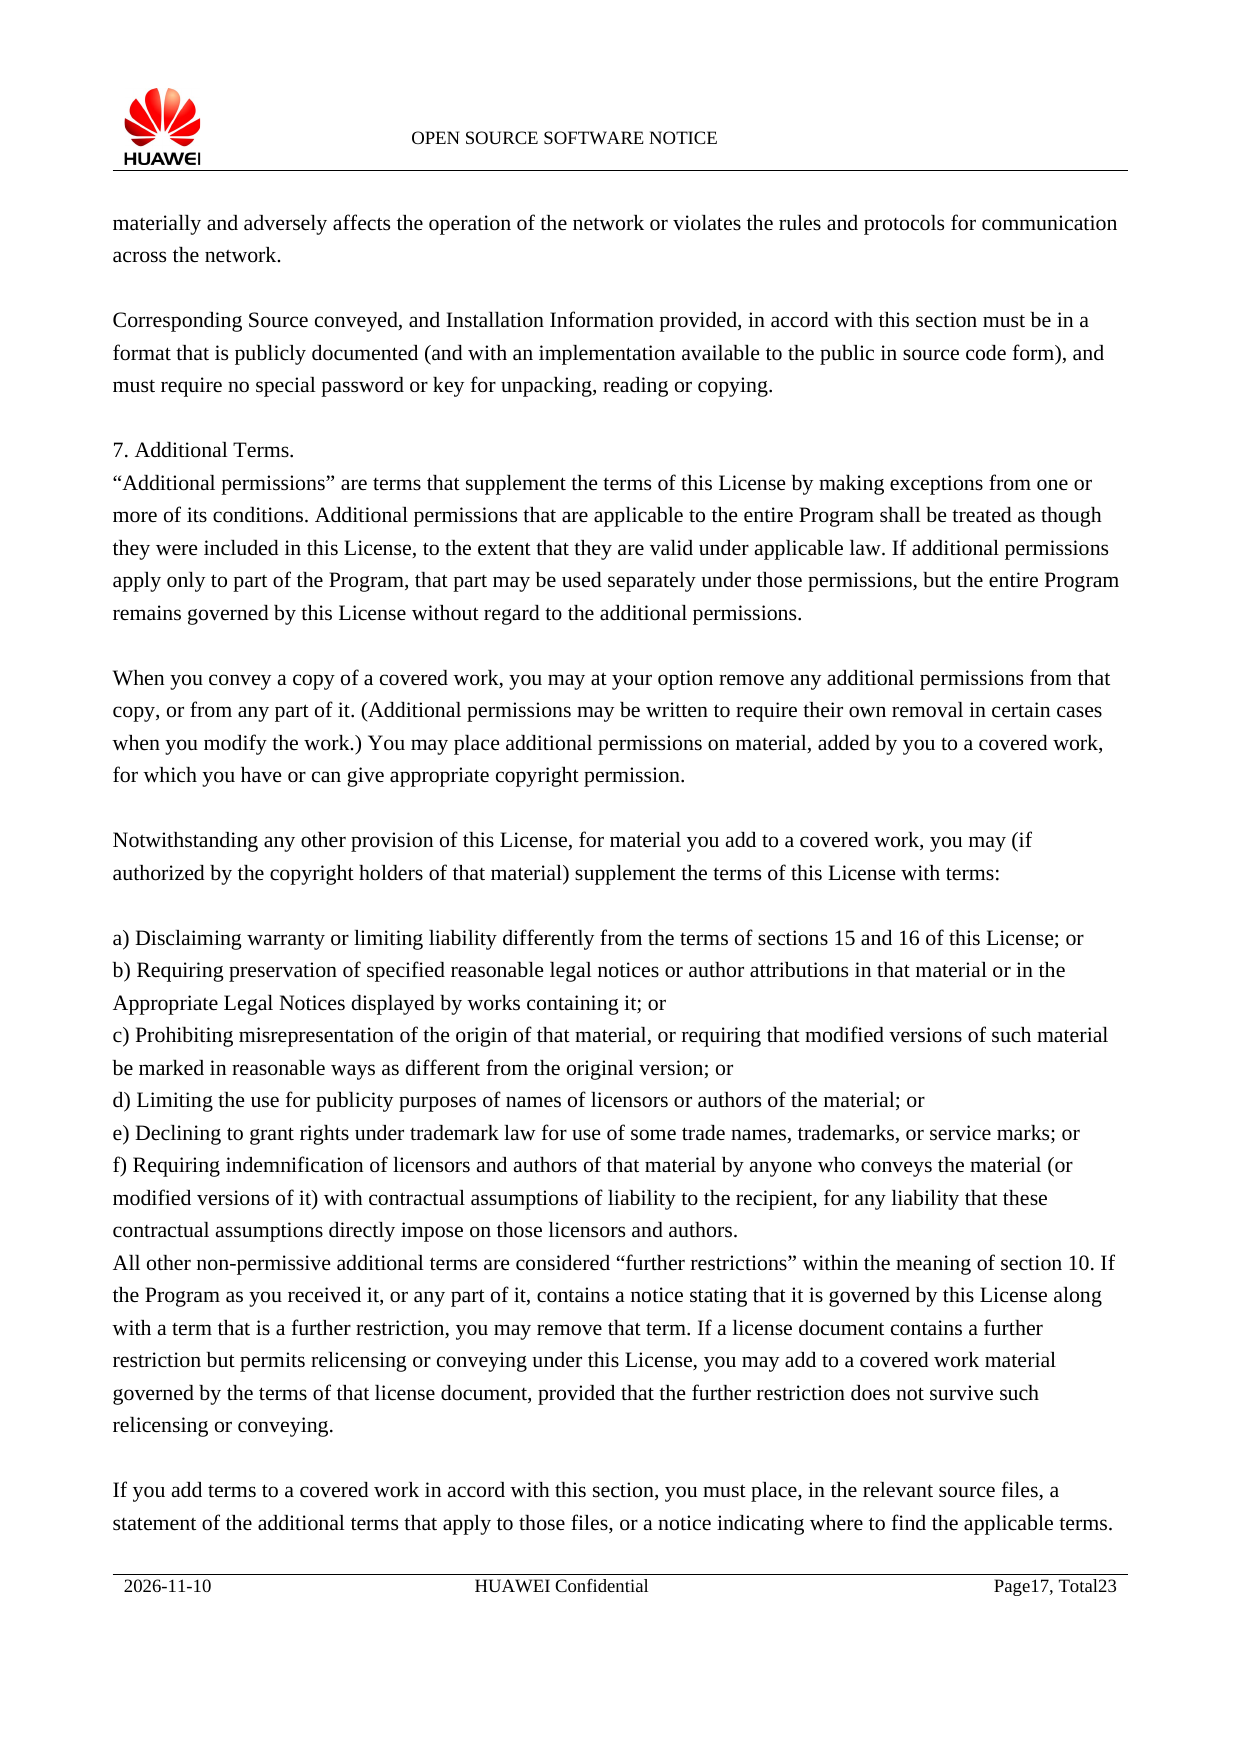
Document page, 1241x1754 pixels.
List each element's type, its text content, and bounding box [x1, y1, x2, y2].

picture [124, 88, 201, 165]
